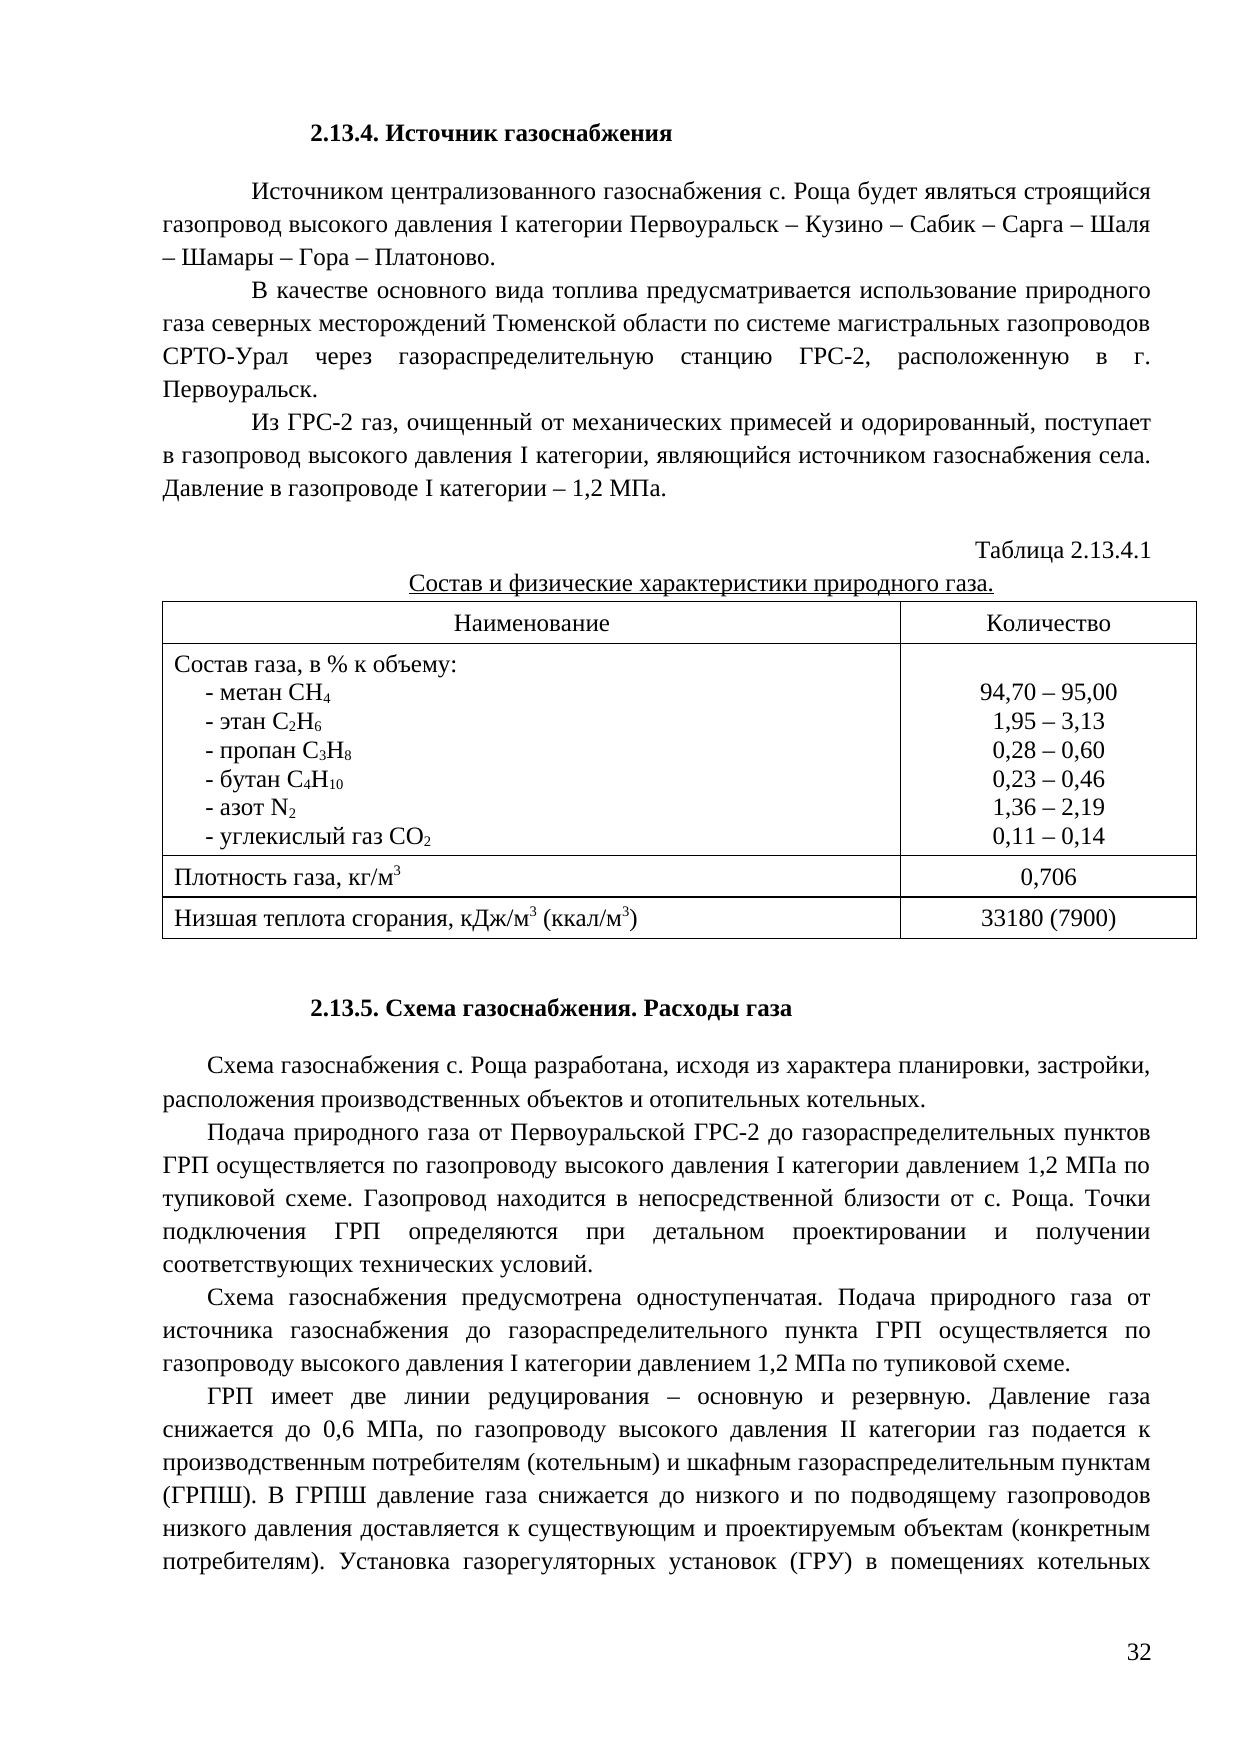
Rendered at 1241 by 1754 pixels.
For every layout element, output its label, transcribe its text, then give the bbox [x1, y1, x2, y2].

table_cell Состав газа, в % к объему: - метан CH4 - этан C2H6 - пропан C3H8 - бутан C4H10 - азот N2 - углекислый газ СО2 [163, 644, 900, 855]
text Источником централизованного газоснабжения с. Роща будет являться строящийся газопровод высокого давления I категории Первоуральск – Кузино – Сабик – Сарга – Шаля – Шамары – Гора – Платоново. [162, 176, 1152, 271]
table_cell Плотность газа, кг/м3 [163, 856, 900, 896]
table_cell 94,70 – 95,00 1,95 – 3,13 0,28 – 0,60 0,23 – 0,46 1,36 – 2,19 0,11 – 0,14 [901, 644, 1196, 855]
text Схема газоснабжения с. Роща разработана, исходя из характера планировки, застройки, расположения производственных объектов и отопительных котельных. [162, 1051, 1152, 1112]
subtitle 2.13.5. Схема газоснабжения. Расходы газа [310, 993, 1152, 1021]
text Подача природного газа от Первоуральской ГРС-2 до газораспределительных пунктов ГРП осуществляется по газопроводу высокого давления I категории давлением 1,2 МПа по тупиковой схеме. Газопровод находится в непосредственной близости от с. Роща. Точки подключения ГРП определяются при детальном проектировании и получении соответствующих технических условий. [162, 1117, 1152, 1277]
table_header Наименование [163, 602, 900, 642]
table_cell Низшая теплота сгорания, кДж/м3 (ккал/м3) [163, 898, 900, 938]
text Состав и физические характеристики природного газа. [162, 568, 1152, 597]
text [162, 1381, 1152, 1575]
text Схема газоснабжения предусмотрена одноступенчатая. Подача природного газа от источника газоснабжения до газораспределительного пункта ГРП осуществляется по газопроводу высокого давления I категории давлением 1,2 МПа по тупиковой схеме. [162, 1282, 1152, 1377]
text В качестве основного вида топлива предусматривается использование природного газа северных месторождений Тюменской области по системе магистральных газопроводов СРТО-Урал через газораспределительную станцию ГРС-2, расположенную в г. Первоуральск. [162, 275, 1152, 403]
table_header Количество [901, 602, 1196, 642]
subtitle 2.13.4. Источник газоснабжения [310, 118, 1152, 147]
table_cell 33180 (7900) [901, 898, 1196, 938]
table_cell 0,706 [901, 856, 1196, 896]
text Из ГРС-2 газ, очищенный от механических примесей и одорированный, поступает в газопровод высокого давления I категории, являющийся источником газоснабжения села. Давление в газопроводе I категории – 1,2 МПа. [162, 407, 1152, 502]
text Таблица 2.13.4.1 [162, 535, 1152, 564]
